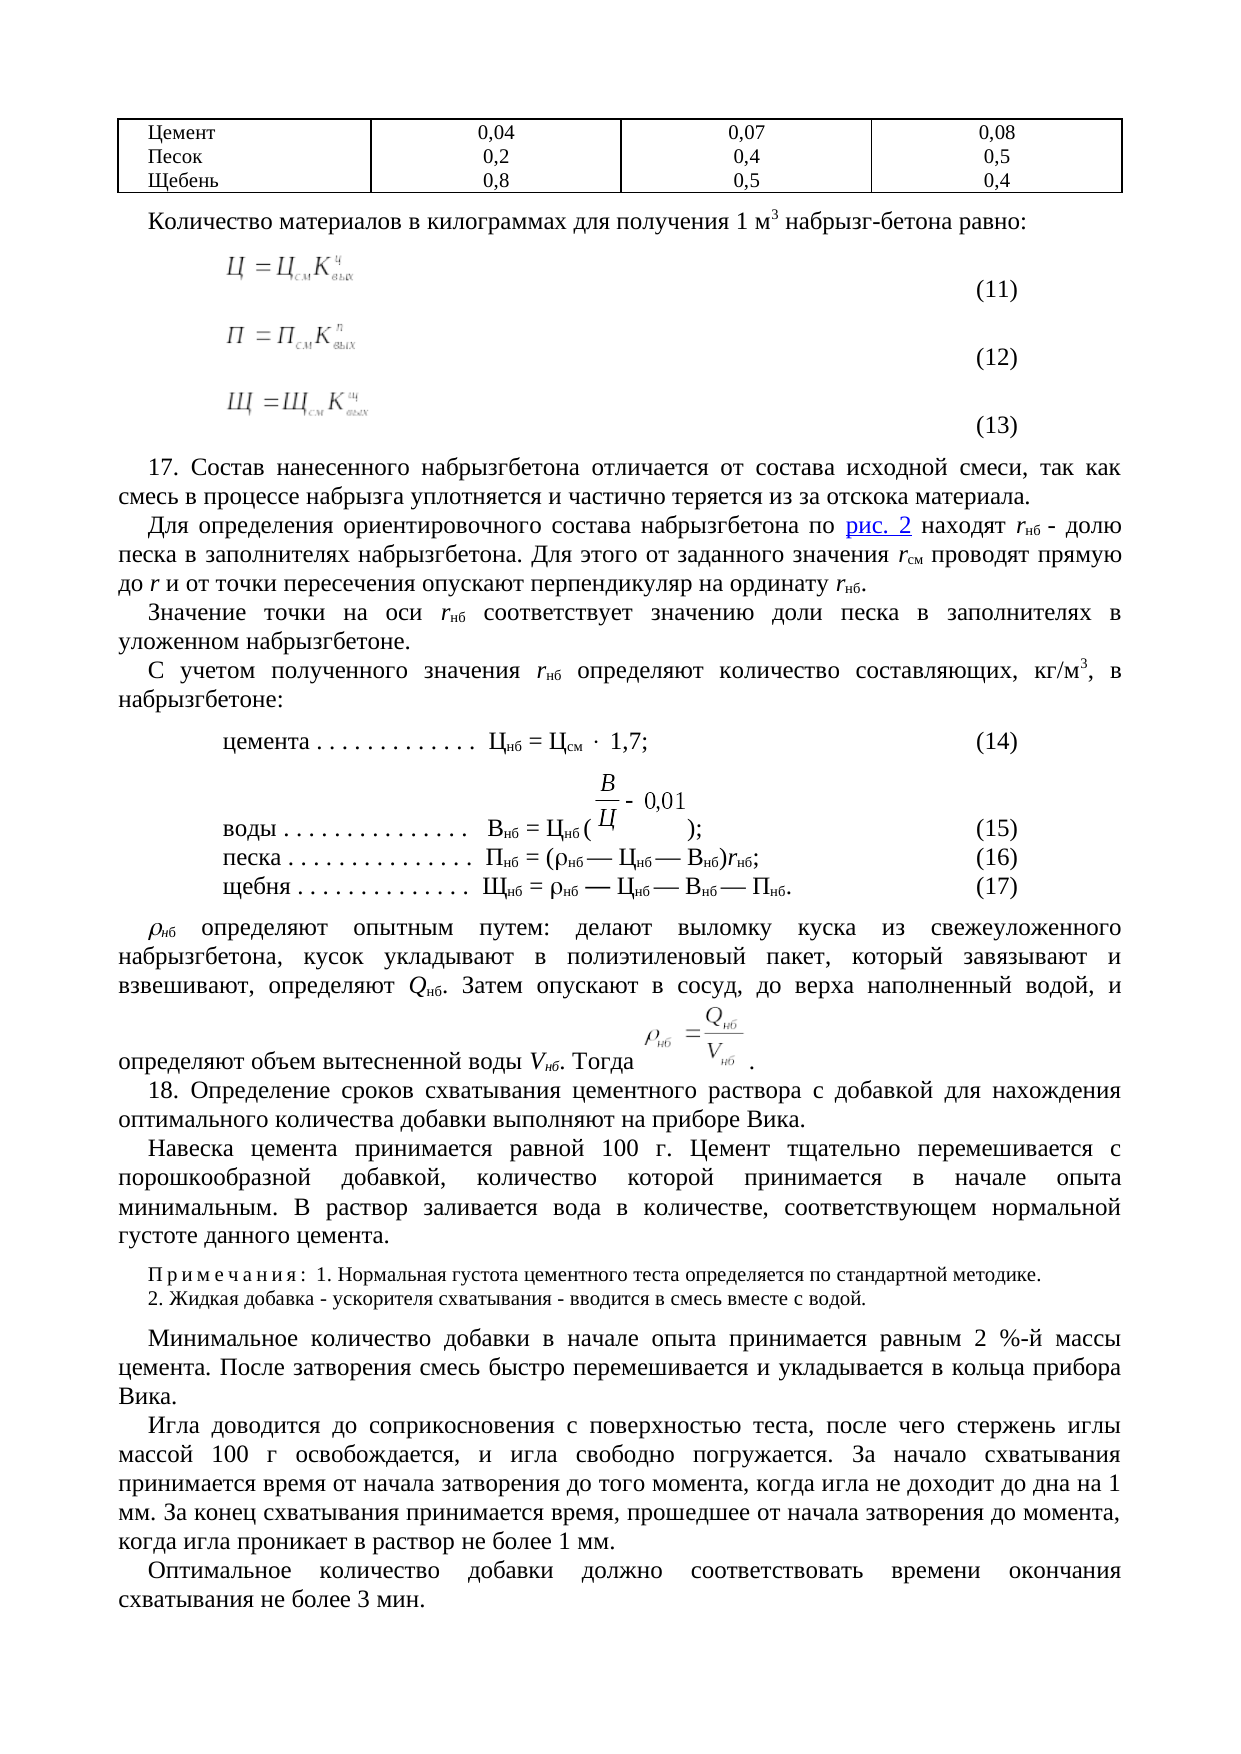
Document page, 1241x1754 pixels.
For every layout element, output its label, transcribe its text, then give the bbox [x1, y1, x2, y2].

text Навеска цемента принимается равной 100 г. Цемент тщательно перемешивается с порошкообразной добавкой, количество которой принимается в начале опыта минимальным. В раствор заливается вода в количестве, соответствующем нормальной густоте данного цемента. [118, 1133, 1122, 1249]
text Значение точки на оси rнб соответствует значению доли песка в заполнителях в уложенном набрызгбетоне. [118, 597, 1122, 655]
text воды ............... Внб = Цнб (); (15) [118, 767, 1122, 841]
text 2. Жидкая добавка - ускорителя схватывания - вводится в смесь вместе с водой. [118, 1286, 1122, 1310]
text Игла доводится до соприкосновения с поверхностью теста, после чего стержень иглы массой 100 г освобождается, и игла свободно погружается. За начало схватывания принимается время от начала затворения до того момента, когда игла не доходит до дна на 1 мм. За конец схватывания принимается время, прошедшее от начала затворения до момента, когда игла проникает в раствор не более 1 мм. [118, 1410, 1122, 1555]
text Для определения ориентировочного состава набрызгбетона по рис. 2 находят rнб - долю песка в заполнителях набрызгбетона. Для этого от заданного значения rсм проводят прямую до r и от точки пересечения опускают перпендикуляр на ординату rнб. [118, 510, 1122, 597]
text Примечания: 1. Нормальная густота цементного теста определяется по стандартной методике. [118, 1262, 1122, 1286]
text (11) [118, 247, 1122, 303]
text С учетом полученного значения rнб определяют количество составляющих, кг/м3, в набрызгбетоне: [118, 655, 1122, 713]
text цемента ............. Цнб = Цсм 1,7; (14) [118, 726, 1122, 755]
text Оптимальное количество добавки должно соответствовать времени окончания схватывания не более 3 мин. [118, 1555, 1122, 1613]
text Количество материалов в килограммах для получения 1 м3 набрызг-бетона равно: [118, 206, 1122, 235]
text нб определяют опытным путем: делают выломку куска из свежеуложенного набрызгбетона, кусок укладывают в полиэтиленовый пакет, который завязывают и взвешивают, определяют Qнб. Затем опускают в сосуд, до верха наполненный водой, и определяют объем вытесненной воды Vнб. Тогда . [118, 912, 1122, 1075]
text щебня .............. Щнб = нб Цнб — Внб — Пнб. (17) [118, 871, 1122, 899]
text 17. Состав нанесенного набрызгбетона отличается от состава исходной смеси, так как смесь в процессе набрызга уплотняется и частично теряется из за отскока материала. [118, 452, 1122, 510]
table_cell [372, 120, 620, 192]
text песка ............... Пнб = (нб — Цнб — Внб)rнб; (16) [118, 841, 1122, 871]
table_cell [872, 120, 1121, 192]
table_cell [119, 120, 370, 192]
text (13) [118, 383, 1122, 439]
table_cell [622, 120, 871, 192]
text Минимальное количество добавки в начале опыта принимается равным 2 %-й массы цемента. После затворения смесь быстро перемешивается и укладывается в кольца прибора Вика. [118, 1323, 1122, 1410]
text (12) [118, 316, 1122, 371]
text 18. Определение сроков схватывания цементного раствора с добавкой для нахождения оптимального количества добавки выполняют на приборе Вика. [118, 1075, 1122, 1133]
